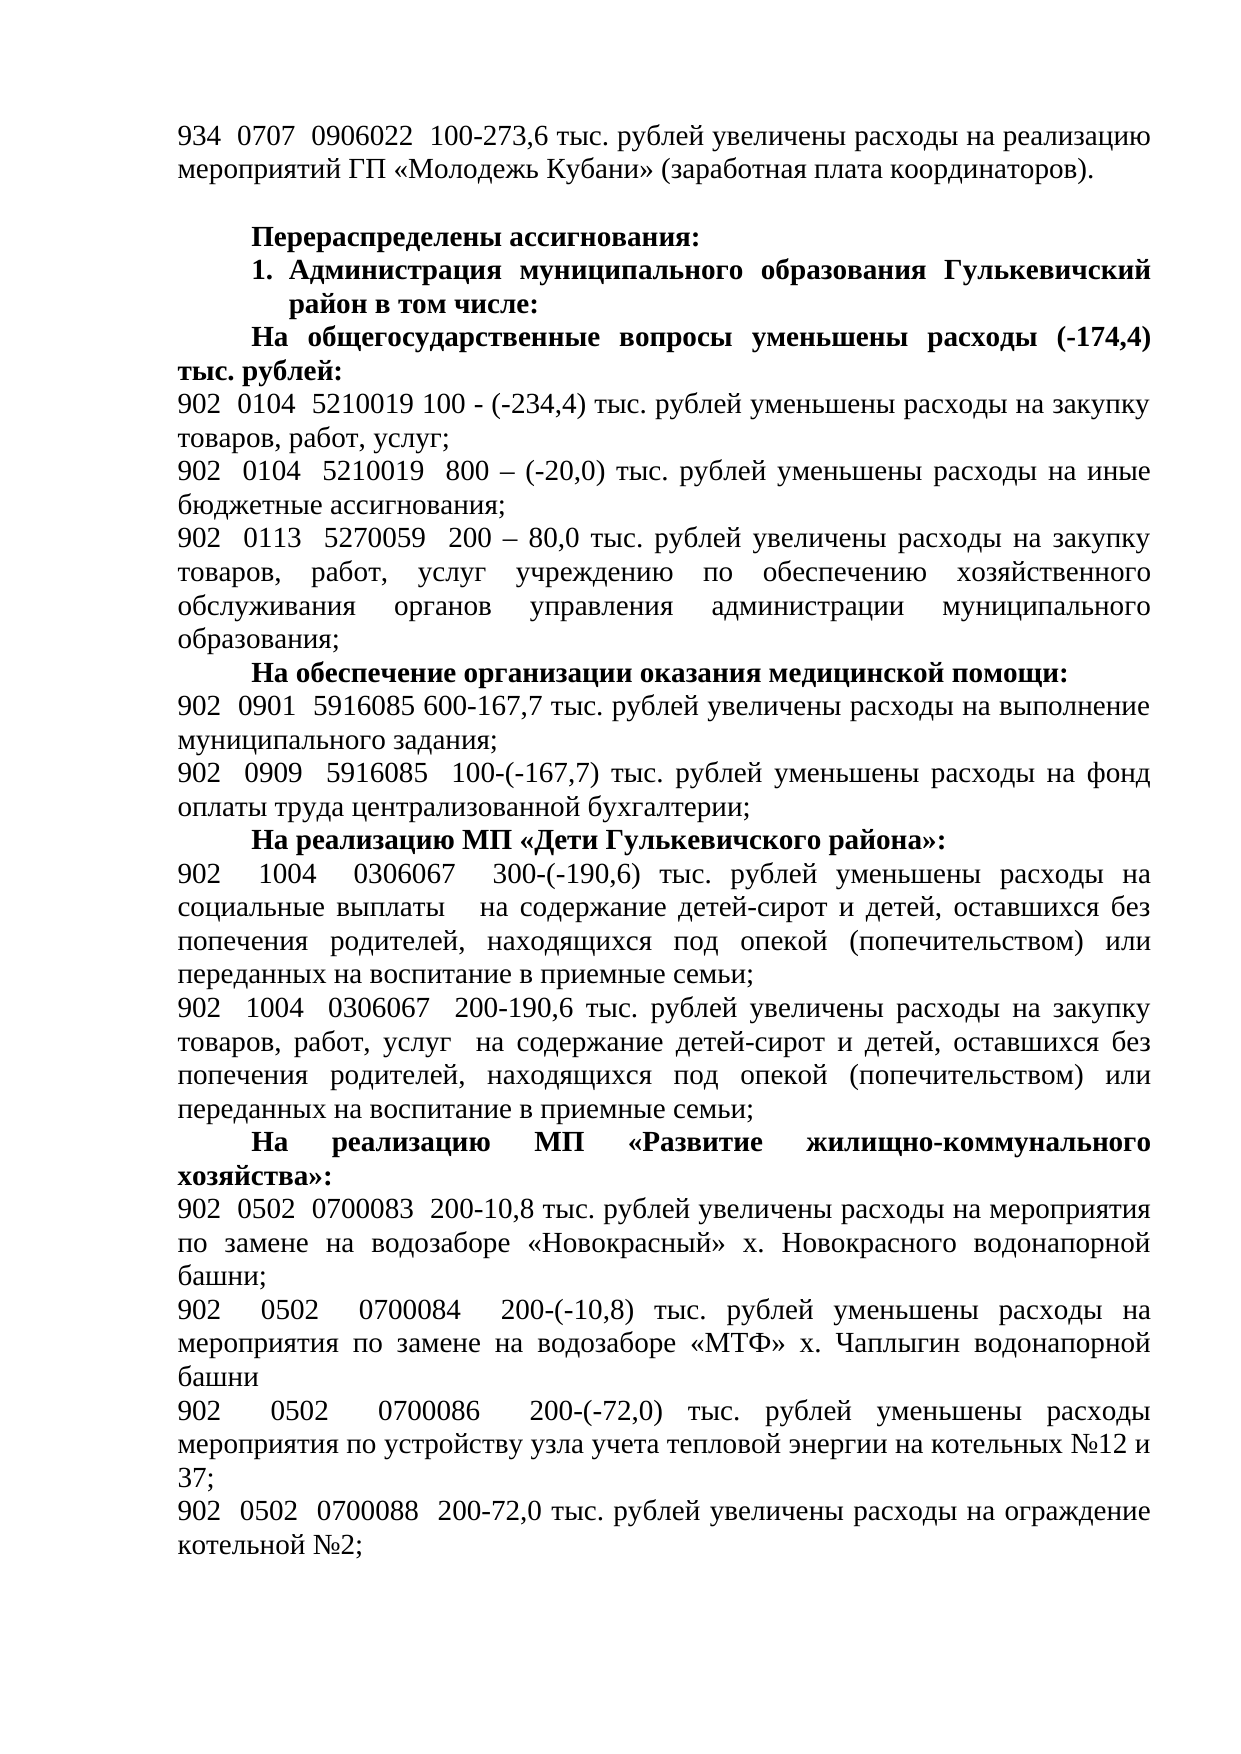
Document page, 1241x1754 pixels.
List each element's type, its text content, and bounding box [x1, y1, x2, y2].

text 902 0104 5210019 100 - (-234,4) тыс. рублей уменьшены расходы на закупку товаров, работ, услуг; [177, 386, 1152, 453]
text 902 0502 0700088 200-72,0 тыс. рублей увеличены расходы на ограждение котельной №2; [177, 1493, 1152, 1560]
text 902 0901 5916085 600-167,7 тыс. рублей увеличены расходы на выполнение муниципального задания; [177, 688, 1152, 755]
text Перераспределены ассигнования: [177, 219, 1152, 252]
text 902 1004 0306067 300-(-190,6) тыс. рублей уменьшены расходы на социальные выплаты на содержание детей-сирот и детей, оставшихся без попечения родителей, находящихся под опекой (попечительством) или переданных на воспитание в приемные семьи; [177, 856, 1152, 990]
text 902 0502 0700084 200-(-10,8) тыс. рублей уменьшены расходы на мероприятия по замене на водозаборе «МТФ» х. Чаплыгин водонапорной башни [177, 1292, 1152, 1393]
text 902 0909 5916085 100-(-167,7) тыс. рублей уменьшены расходы на фонд оплаты труда централизованной бухгалтерии; [177, 755, 1152, 822]
text На реализацию МП «Развитие жилищно-коммунального хозяйства»: [177, 1124, 1152, 1191]
list 934 0707 0906022 100-273,6 тыс. рублей увеличены расходы на реализацию мероприятий ГП «Молодежь Кубани» (заработная плата координаторов). [177, 118, 1152, 185]
text 902 0502 0700083 200-10,8 тыс. рублей увеличены расходы на мероприятия по замене на водозаборе «Новокрасный» х. Новокрасного водонапорной башни; [177, 1191, 1152, 1292]
text 902 0502 0700086 200-(-72,0) тыс. рублей уменьшены расходы мероприятия по устройству узла учета тепловой энергии на котельных №12 и 37; [177, 1393, 1152, 1493]
list Администрация муниципального образования Гулькевичский район в том числе: [251, 252, 1152, 319]
text На общегосударственные вопросы уменьшены расходы (-174,4) тыс. рублей: [177, 319, 1152, 386]
text 902 1004 0306067 200-190,6 тыс. рублей увеличены расходы на закупку товаров, работ, услуг на содержание детей-сирот и детей, оставшихся без попечения родителей, находящихся под опекой (попечительством) или переданных на воспитание в приемные семьи; [177, 990, 1152, 1124]
text На реализацию МП «Дети Гулькевичского района»: [177, 822, 1152, 856]
text 902 0113 5270059 200 – 80,0 тыс. рублей увеличены расходы на закупку товаров, работ, услуг учреждению по обеспечению хозяйственного обслуживания органов управления администрации муниципального образования; [177, 521, 1152, 655]
text На обеспечение организации оказания медицинской помощи: [177, 655, 1152, 688]
text 902 0104 5210019 800 – (-20,0) тыс. рублей уменьшены расходы на иные бюджетные ассигнования; [177, 453, 1152, 521]
